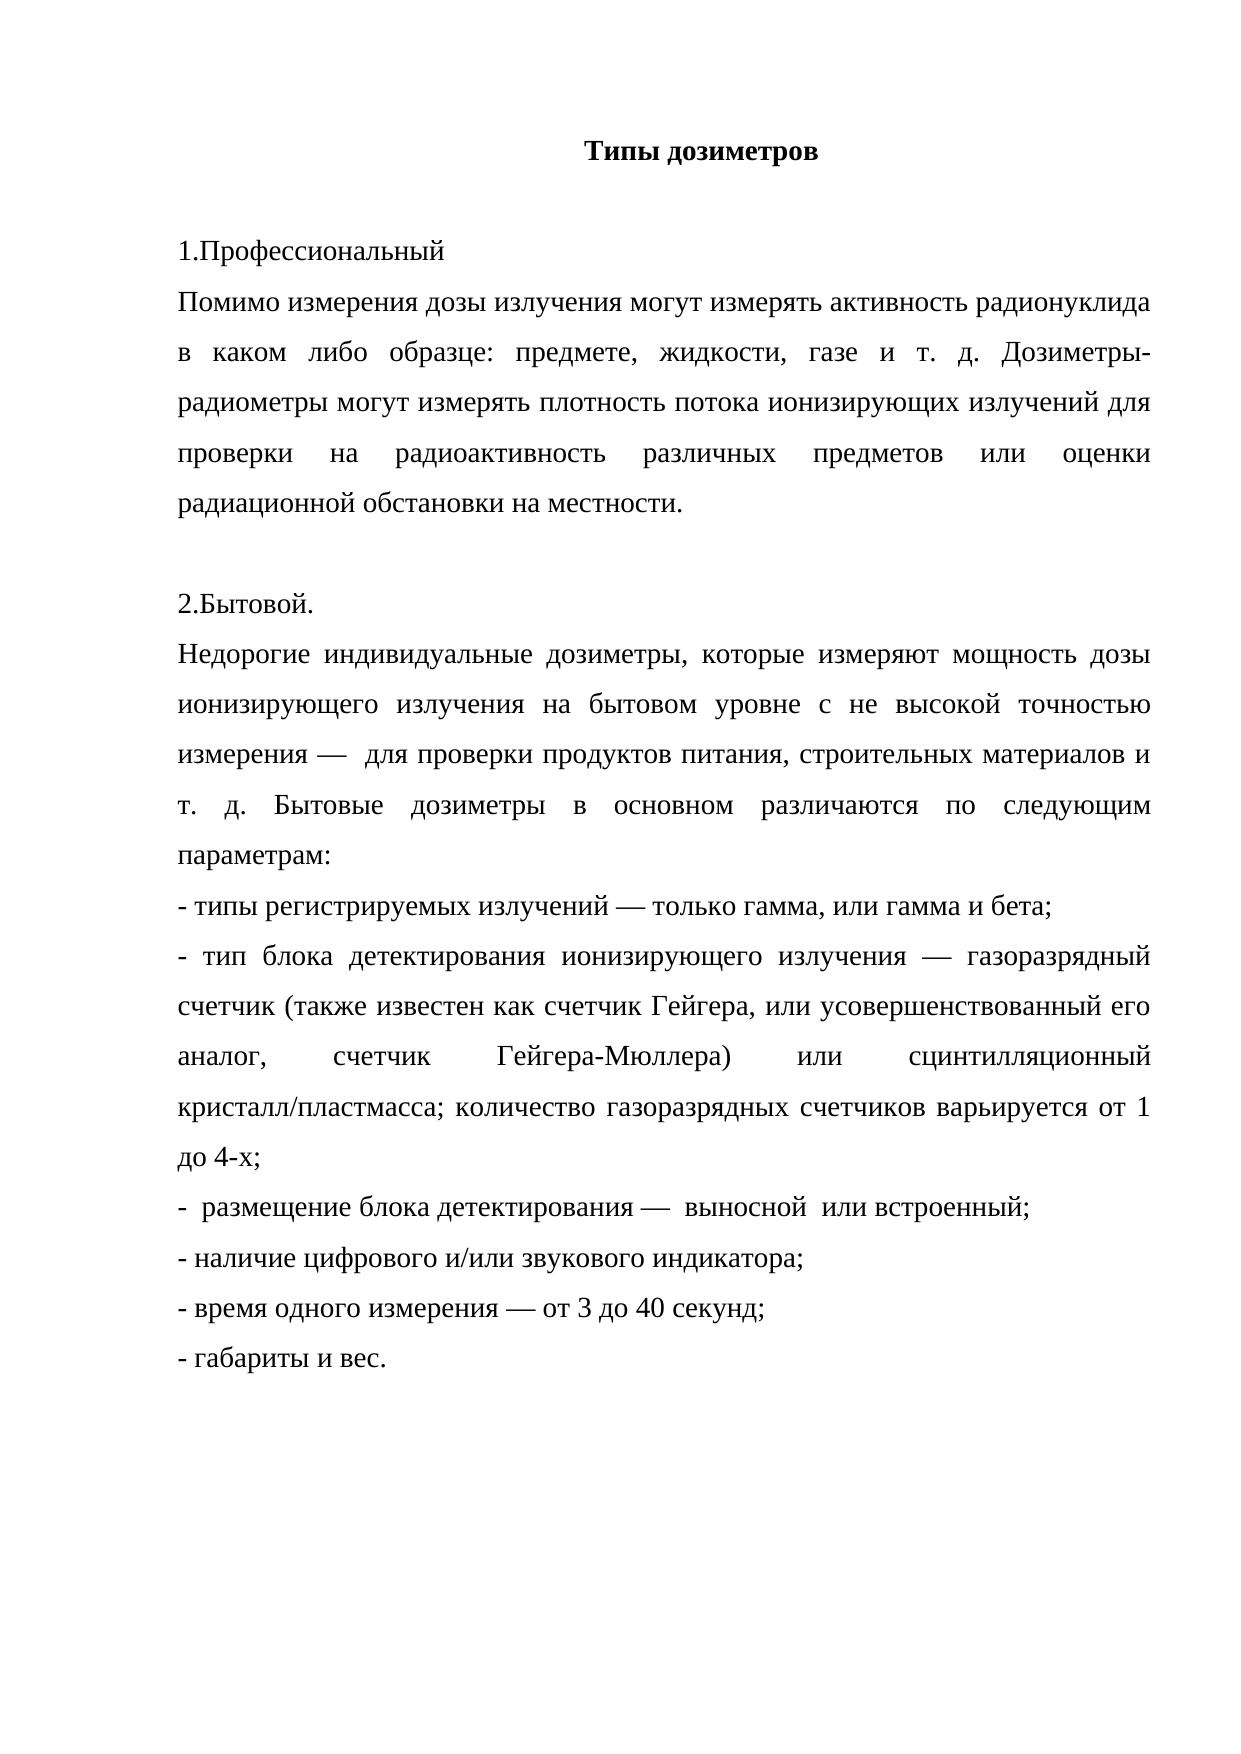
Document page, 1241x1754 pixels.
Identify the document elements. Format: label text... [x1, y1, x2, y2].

list 1.Профессиональный [177, 233, 1152, 267]
list - размещение блока детектирования — выносной или встроенный; [177, 1189, 1152, 1223]
list 2.Бытовой. [177, 586, 1152, 619]
list Недорогие индивидуальные дозиметры, которые измеряют мощность дозы ионизирующего излучения на бытовом уровне с не высокой точностью измерения — для проверки продуктов питания, строительных материалов и т. д. Бытовые дозиметры в основном различаются по следующим параметрам: [177, 636, 1152, 871]
list - тип блока детектирования ионизирующего излучения — газоразрядный счетчик (также известен как счетчик Гейгера, или усовершенствованный его аналог, счетчик Гейгера-Мюллера) или сцинтилляционный кристалл/пластмасса; количество газоразрядных счетчиков варьируется от 1 до 4-х; [177, 938, 1152, 1173]
list Типы дозиметров [215, 133, 1152, 166]
list - время одного измерения — от 3 до 40 секунд; [177, 1290, 1152, 1324]
list Помимо измерения дозы излучения могут измерять активность радионуклида в каком либо образце: предмете, жидкости, газе и т. д. Дозиметры-радиометры могут измерять плотность потока ионизирующих излучений для проверки на радиоактивность различных предметов или оценки радиационной обстановки на местности. [177, 284, 1152, 519]
list - габариты и вес. [177, 1340, 1152, 1374]
list - типы регистрируемых излучений — только гамма, или гамма и бета; [177, 888, 1152, 921]
list - наличие цифрового и/или звукового индикатора; [177, 1240, 1152, 1273]
